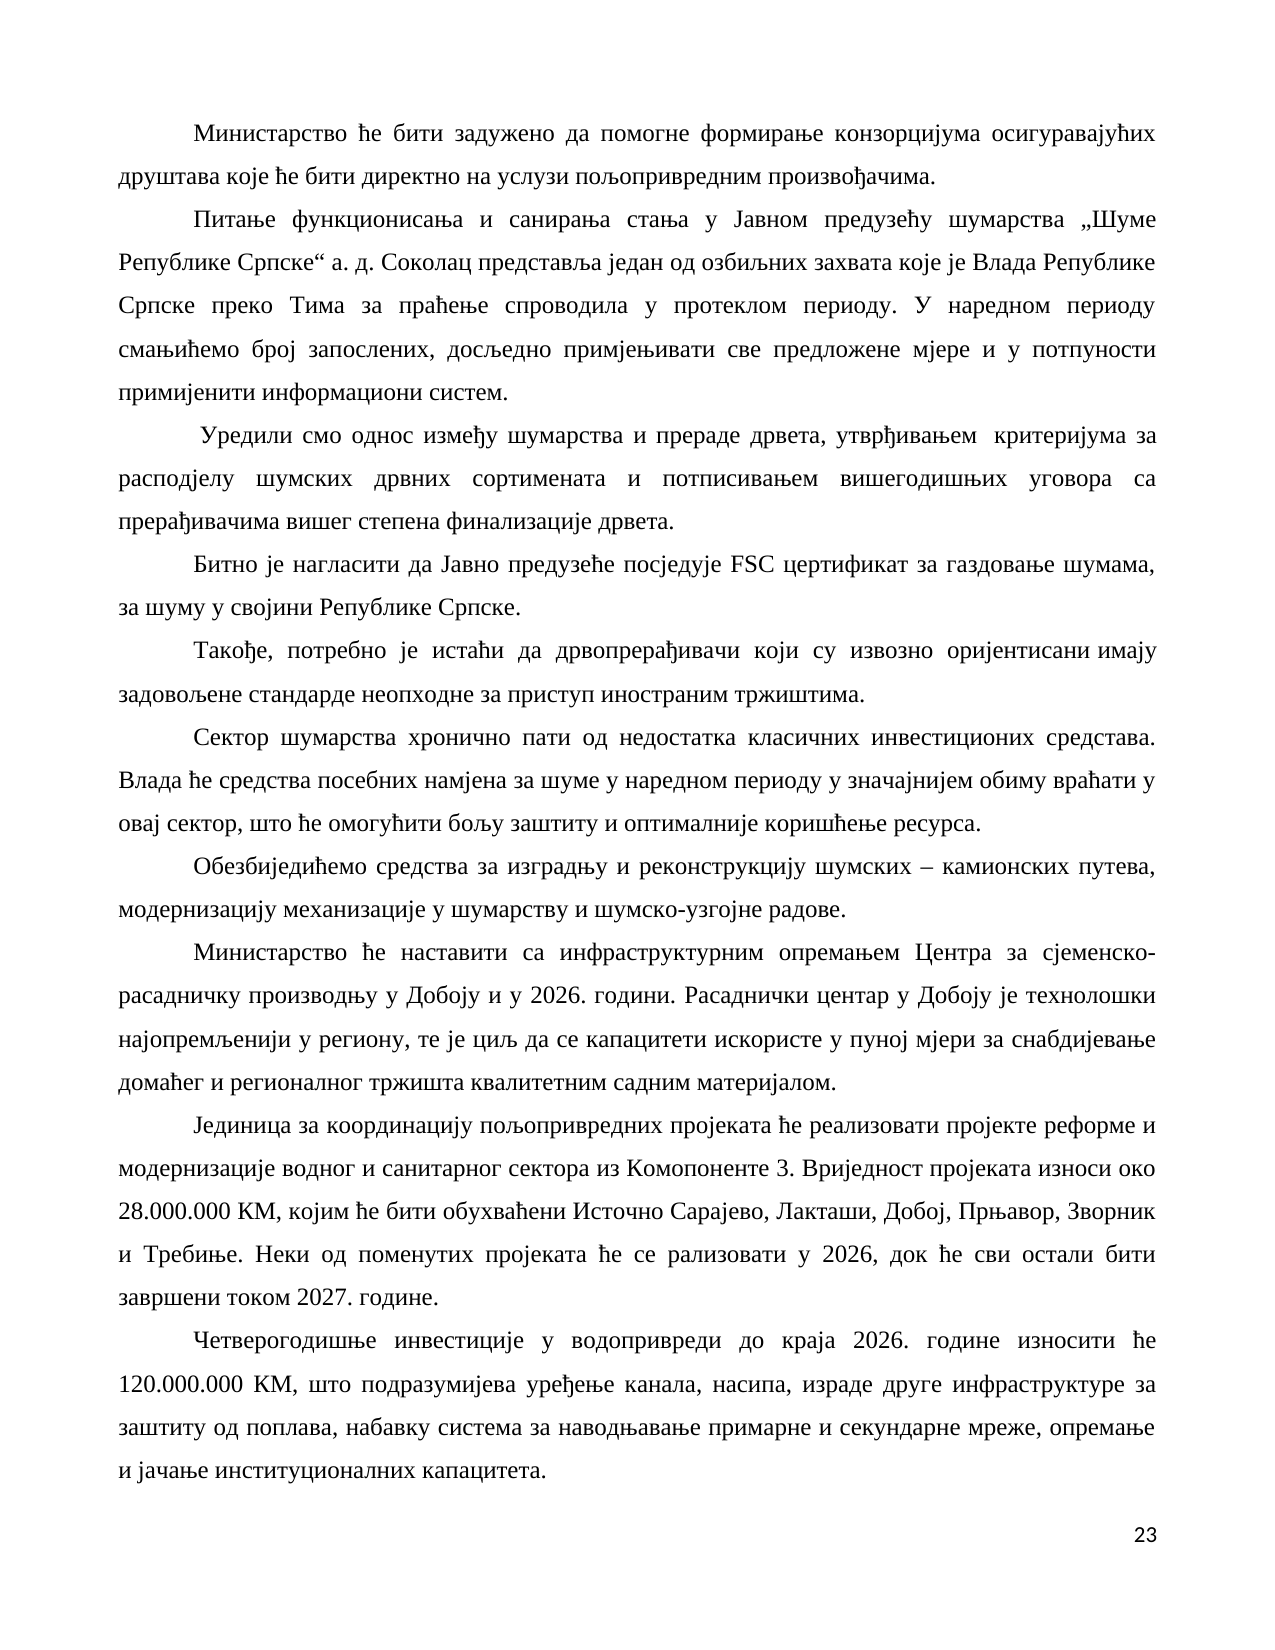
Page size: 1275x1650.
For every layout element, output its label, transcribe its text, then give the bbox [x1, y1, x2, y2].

text Сектор шумарства хронично пати од недостатка класичних инвестиционих средстава. Влада ће средства посебних намјена за шуме у наредном периоду у значајнијем обиму враћати у овај сектор, што ће омогућити бољу заштиту и оптималније коришћење ресурса. [118, 722, 1157, 837]
text Битно је нагласити да Јавно предузеће посједује FSC цертификат за газдовање шумама, за шуму у својини Републике Српске. [118, 549, 1157, 621]
text Питање функционисања и санирања стања у Јавном предузећу шумарства „Шуме Републике Српске“ а. д. Соколац представља један од озбиљних захвата које је Влада Републике Српске преко Тима за праћење спроводила у протеклом периоду. У наредном периоду смањићемо број запослених, досљедно примјењивати све предложене мјере и у потпуности примијенити информациони систем. [118, 204, 1157, 406]
text Јединица за координацију пољопривредних пројеката ће реализовати пројекте реформе и модернизације водног и санитарног сектора из Комопоненте 3. Вриједност пројеката износи око 28.000.000 КМ, којим ће бити обухваћени Источно Сарајево, Лакташи, Добој, Прњавор, Зворник и Требиње. Неки од поменутих пројеката ће се рализовати у 2026, док ће сви остали бити завршени током 2027. године. [118, 1110, 1157, 1311]
text Обезбиједићемо средства за изградњу и реконструкцију шумских – камионских путева, модернизацију механизације у шумарству и шумско-узгојне радове. [118, 851, 1157, 923]
text Министарство ће бити задужено да помогне формирање конзорцијума осигуравајућих друштава које ће бити директно на услузи пољопривредним произвођачима. [118, 118, 1157, 190]
text Уредили смо однос између шумарства и прераде дрвета, утврђивањем критеријума за расподјелу шумских дрвних сортимената и потписивањем вишегодишњих уговора са прерађивачима вишег степена финализације дрвета. [118, 420, 1157, 535]
text Такође, потребно је истаћи да дрвопрерађивачи који су извозно оријентисани имају задовољене стандарде неопходне за приступ иностраним тржиштима. [118, 636, 1157, 707]
text Четверогодишње инвестиције у водопривреди до краја 2026. године износити ће 120.000.000 КМ, што подразумијева уређење канала, насипа, израде друге инфраструктуре за заштиту од поплава, набавку система за наводњавање примарне и секундарне мреже, опремање и јачање институционалних капацитета. [118, 1326, 1157, 1484]
text Министарство ће наставити са инфраструктурним опремањем Центра за сјеменско-расадничку производњу у Добоју и у 2026. години. Расаднички центар у Добоју је технолошки најопремљенији у региону, те је циљ да се капацитети искористе у пуној мјери за снабдијевање домаћег и регионалног тржишта квалитетним садним материјалом. [118, 937, 1157, 1096]
